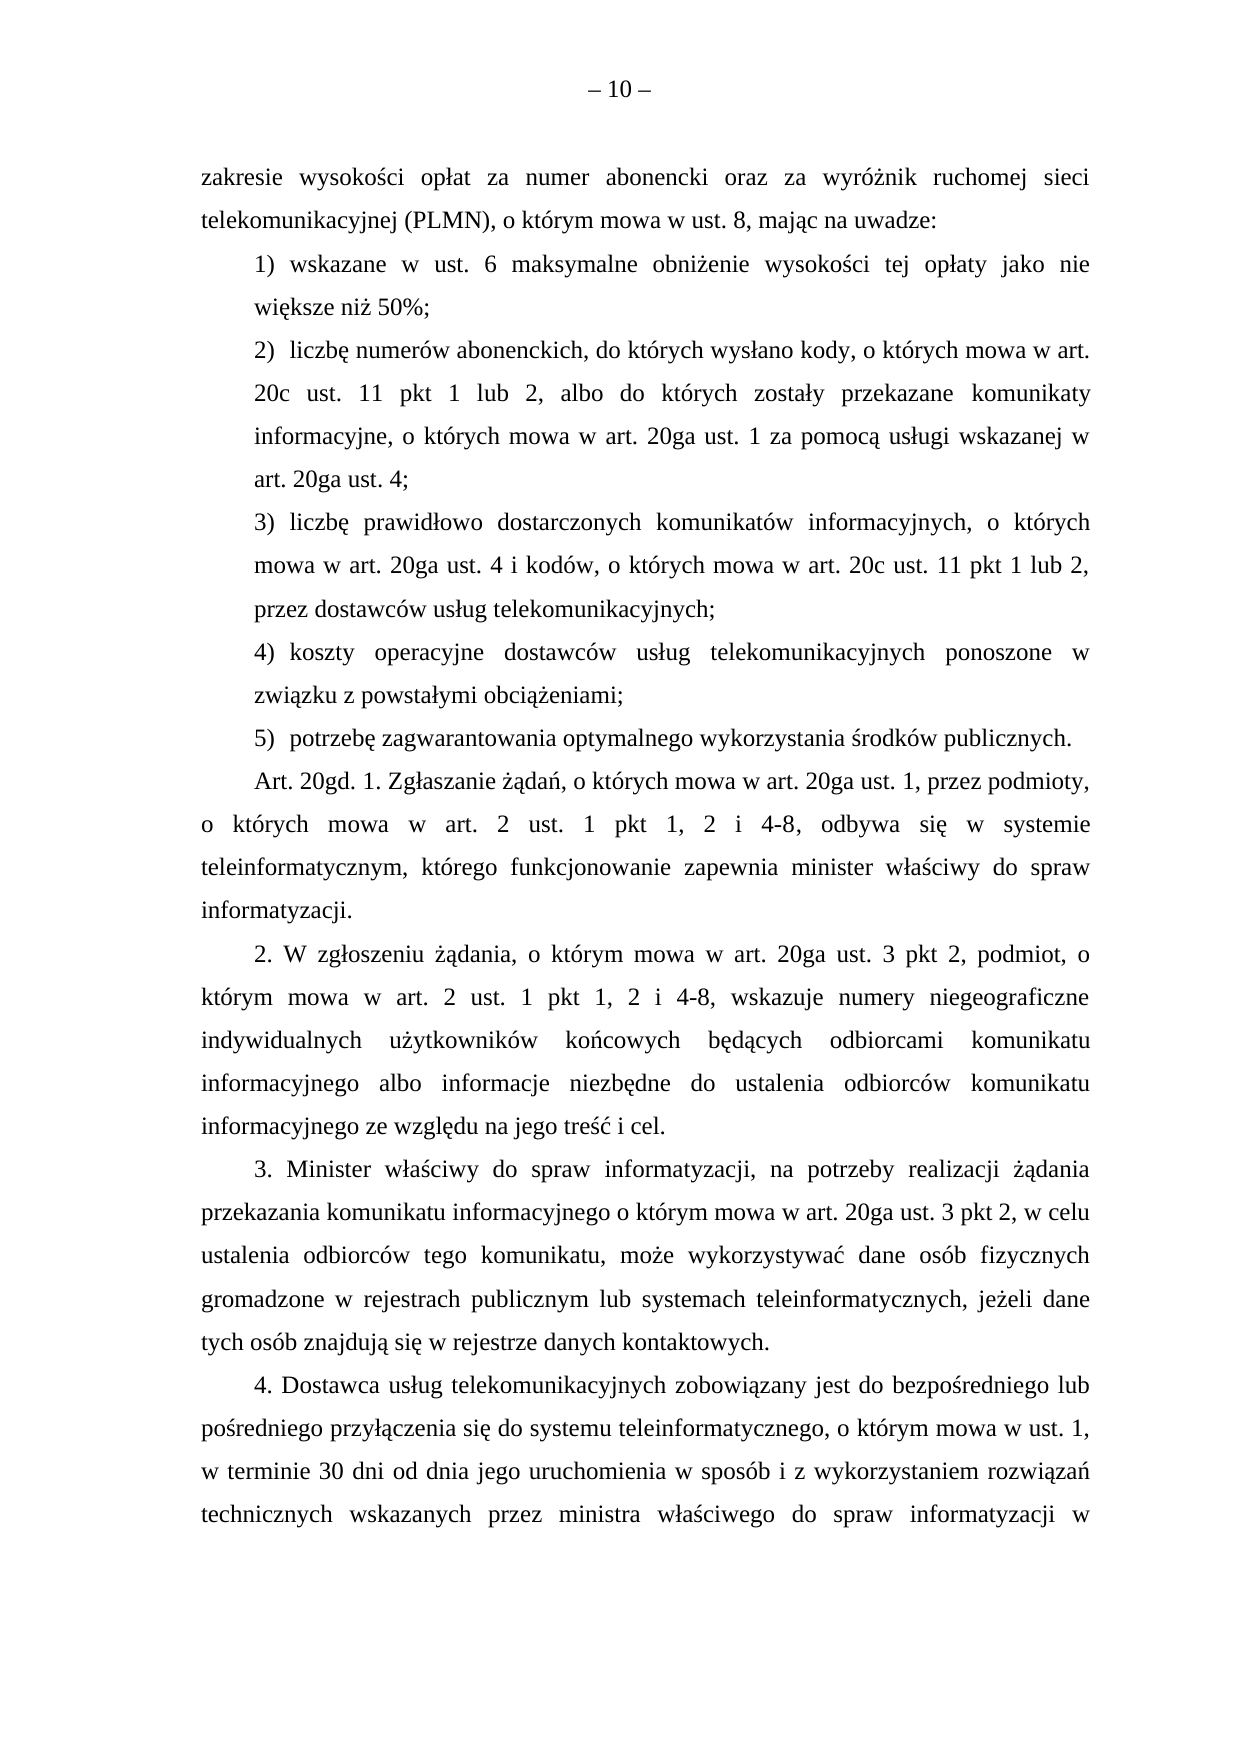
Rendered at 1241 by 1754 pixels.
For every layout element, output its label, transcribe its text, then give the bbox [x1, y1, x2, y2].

text 5) potrzebę zagwarantowania optymalnego wykorzystania środków publicznych. [254, 723, 1091, 752]
text 3. Minister właściwy do spraw informatyzacji, na potrzeby realizacji żądania przekazania komunikatu informacyjnego o którym mowa w art. 20ga ust. 3 pkt 2, w celu ustalenia odbiorców tego komunikatu, może wykorzystywać dane osób fizycznych gromadzone w rejestrach publicznym lub systemach teleinformatycznych, jeżeli dane tych osób znajdują się w rejestrze danych kontaktowych. [201, 1154, 1091, 1356]
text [201, 1370, 1091, 1528]
text 2) liczbę numerów abonenckich, do których wysłano kody, o których mowa w art. 20c ust. 11 pkt 1 lub 2, albo do których zostały przekazane komunikaty informacyjne, o których mowa w art. 20ga ust. 1 za pomocą usługi wskazanej w art. 20ga ust. 4; [254, 335, 1091, 493]
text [201, 162, 1091, 234]
text 2. W zgłoszeniu żądania, o którym mowa w art. 20ga ust. 3 pkt 2, podmiot, o którym mowa w art. 2 ust. 1 pkt 1, 2 i 4-8, wskazuje numery niegeograficzne indywidualnych użytkowników końcowych będących odbiorcami komunikatu informacyjnego albo informacje niezbędne do ustalenia odbiorców komunikatu informacyjnego ze względu na jego treść i cel. [201, 939, 1091, 1140]
text 4) koszty operacyjne dostawców usług telekomunikacyjnych ponoszone w związku z powstałymi obciążeniami; [254, 637, 1091, 709]
text 3) liczbę prawidłowo dostarczonych komunikatów informacyjnych, o których mowa w art. 20ga ust. 4 i kodów, o których mowa w art. 20c ust. 11 pkt 1 lub 2, przez dostawców usług telekomunikacyjnych; [254, 507, 1091, 622]
text Art. 20gd. 1. Zgłaszanie żądań, o których mowa w art. 20ga ust. 1, przez podmioty, o których mowa w art. 2 ust. 1 pkt 1, 2 i 4-8, odbywa się w systemie teleinformatycznym, którego funkcjonowanie zapewnia minister właściwy do spraw informatyzacji. [201, 766, 1091, 924]
text 1) wskazane w ust. 6 maksymalne obniżenie wysokości tej opłaty jako nie większe niż 50%; [254, 249, 1091, 321]
